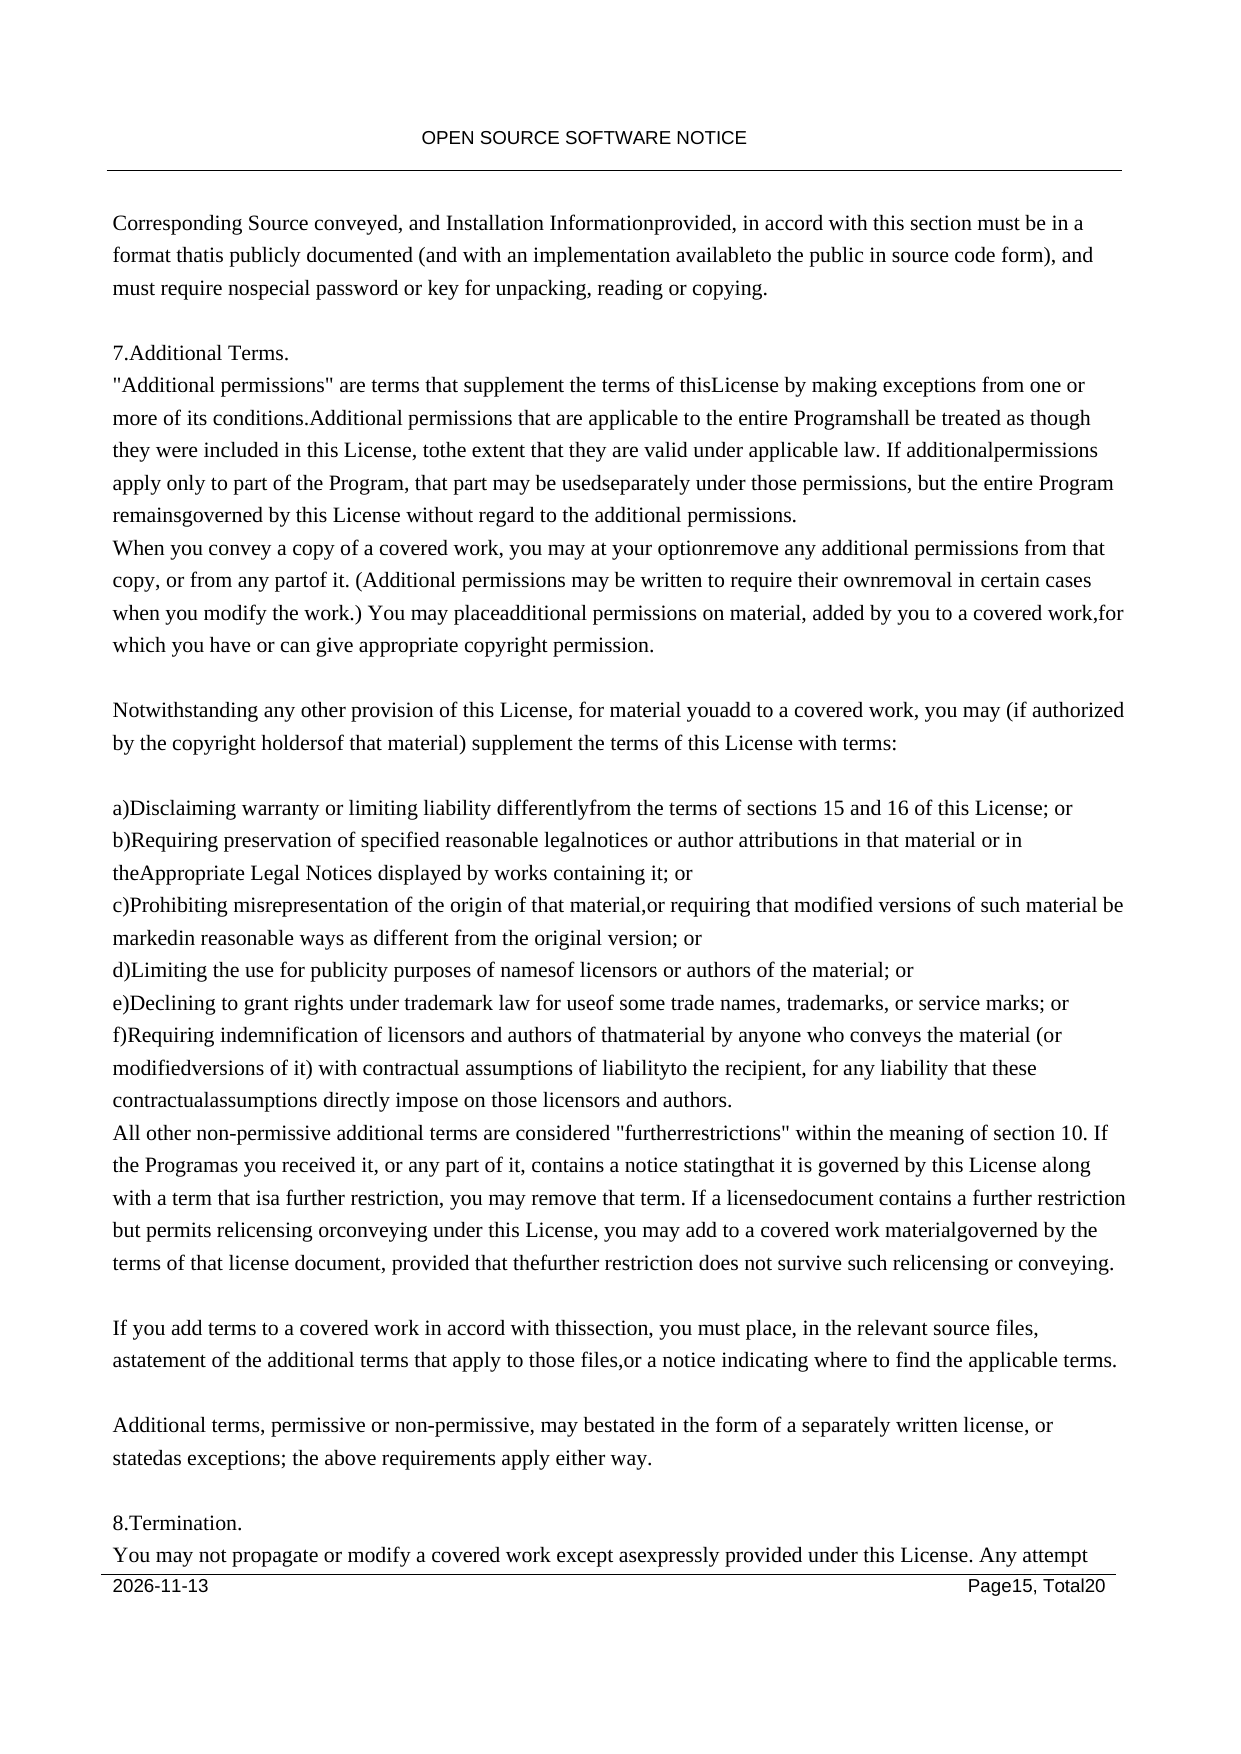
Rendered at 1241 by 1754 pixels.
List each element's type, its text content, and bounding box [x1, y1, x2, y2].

text a)Disclaiming warranty or limiting liability differentlyfrom the terms of sections 15 and 16 of this License; or [112, 791, 1128, 824]
text When you convey a copy of a covered work, you may at your optionremove any additional permissions from that copy, or from any partof it. (Additional permissions may be written to require their ownremoval in certain cases when you modify the work.) You may placeadditional permissions on material, added by you to a covered work,for which you have or can give appropriate copyright permission. [112, 531, 1128, 661]
text All other non-permissive additional terms are considered "furtherrestrictions" within the meaning of section 10. If the Programas you received it, or any part of it, contains a notice statingthat it is governed by this License along with a term that isa further restriction, you may remove that term. If a licensedocument contains a further restriction but permits relicensing orconveying under this License, you may add to a covered work materialgoverned by the terms of that license document, provided that thefurther restriction does not survive such relicensing or conveying. [112, 1116, 1128, 1279]
text 8.Termination. [112, 1506, 1128, 1539]
text Notwithstanding any other provision of this License, for material youadd to a covered work, you may (if authorized by the copyright holdersof that material) supplement the terms of this License with terms: [112, 694, 1128, 759]
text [112, 1539, 1128, 1571]
text c)Prohibiting misrepresentation of the origin of that material,or requiring that modified versions of such material be markedin reasonable ways as different from the original version; or [112, 889, 1128, 954]
text Additional terms, permissive or non-permissive, may bestated in the form of a separately written license, or statedas exceptions; the above requirements apply either way. [112, 1409, 1128, 1474]
text Corresponding Source conveyed, and Installation Informationprovided, in accord with this section must be in a format thatis publicly documented (and with an implementation availableto the public in source code form), and must require nospecial password or key for unpacking, reading or copying. [112, 206, 1128, 304]
text 7.Additional Terms. [112, 336, 1128, 369]
text If you add terms to a covered work in accord with thissection, you must place, in the relevant source files, astatement of the additional terms that apply to those files,or a notice indicating where to find the applicable terms. [112, 1311, 1128, 1376]
text "Additional permissions" are terms that supplement the terms of thisLicense by making exceptions from one or more of its conditions.Additional permissions that are applicable to the entire Programshall be treated as though they were included in this License, tothe extent that they are valid under applicable law. If additionalpermissions apply only to part of the Program, that part may be usedseparately under those permissions, but the entire Program remainsgoverned by this License without regard to the additional permissions. [112, 369, 1128, 531]
text f)Requiring indemnification of licensors and authors of thatmaterial by anyone who conveys the material (or modifiedversions of it) with contractual assumptions of liabilityto the recipient, for any liability that these contractualassumptions directly impose on those licensors and authors. [112, 1019, 1128, 1116]
text d)Limiting the use for publicity purposes of namesof licensors or authors of the material; or [112, 954, 1128, 986]
text e)Declining to grant rights under trademark law for useof some trade names, trademarks, or service marks; or [112, 986, 1128, 1019]
text b)Requiring preservation of specified reasonable legalnotices or author attributions in that material or in theAppropriate Legal Notices displayed by works containing it; or [112, 824, 1128, 889]
